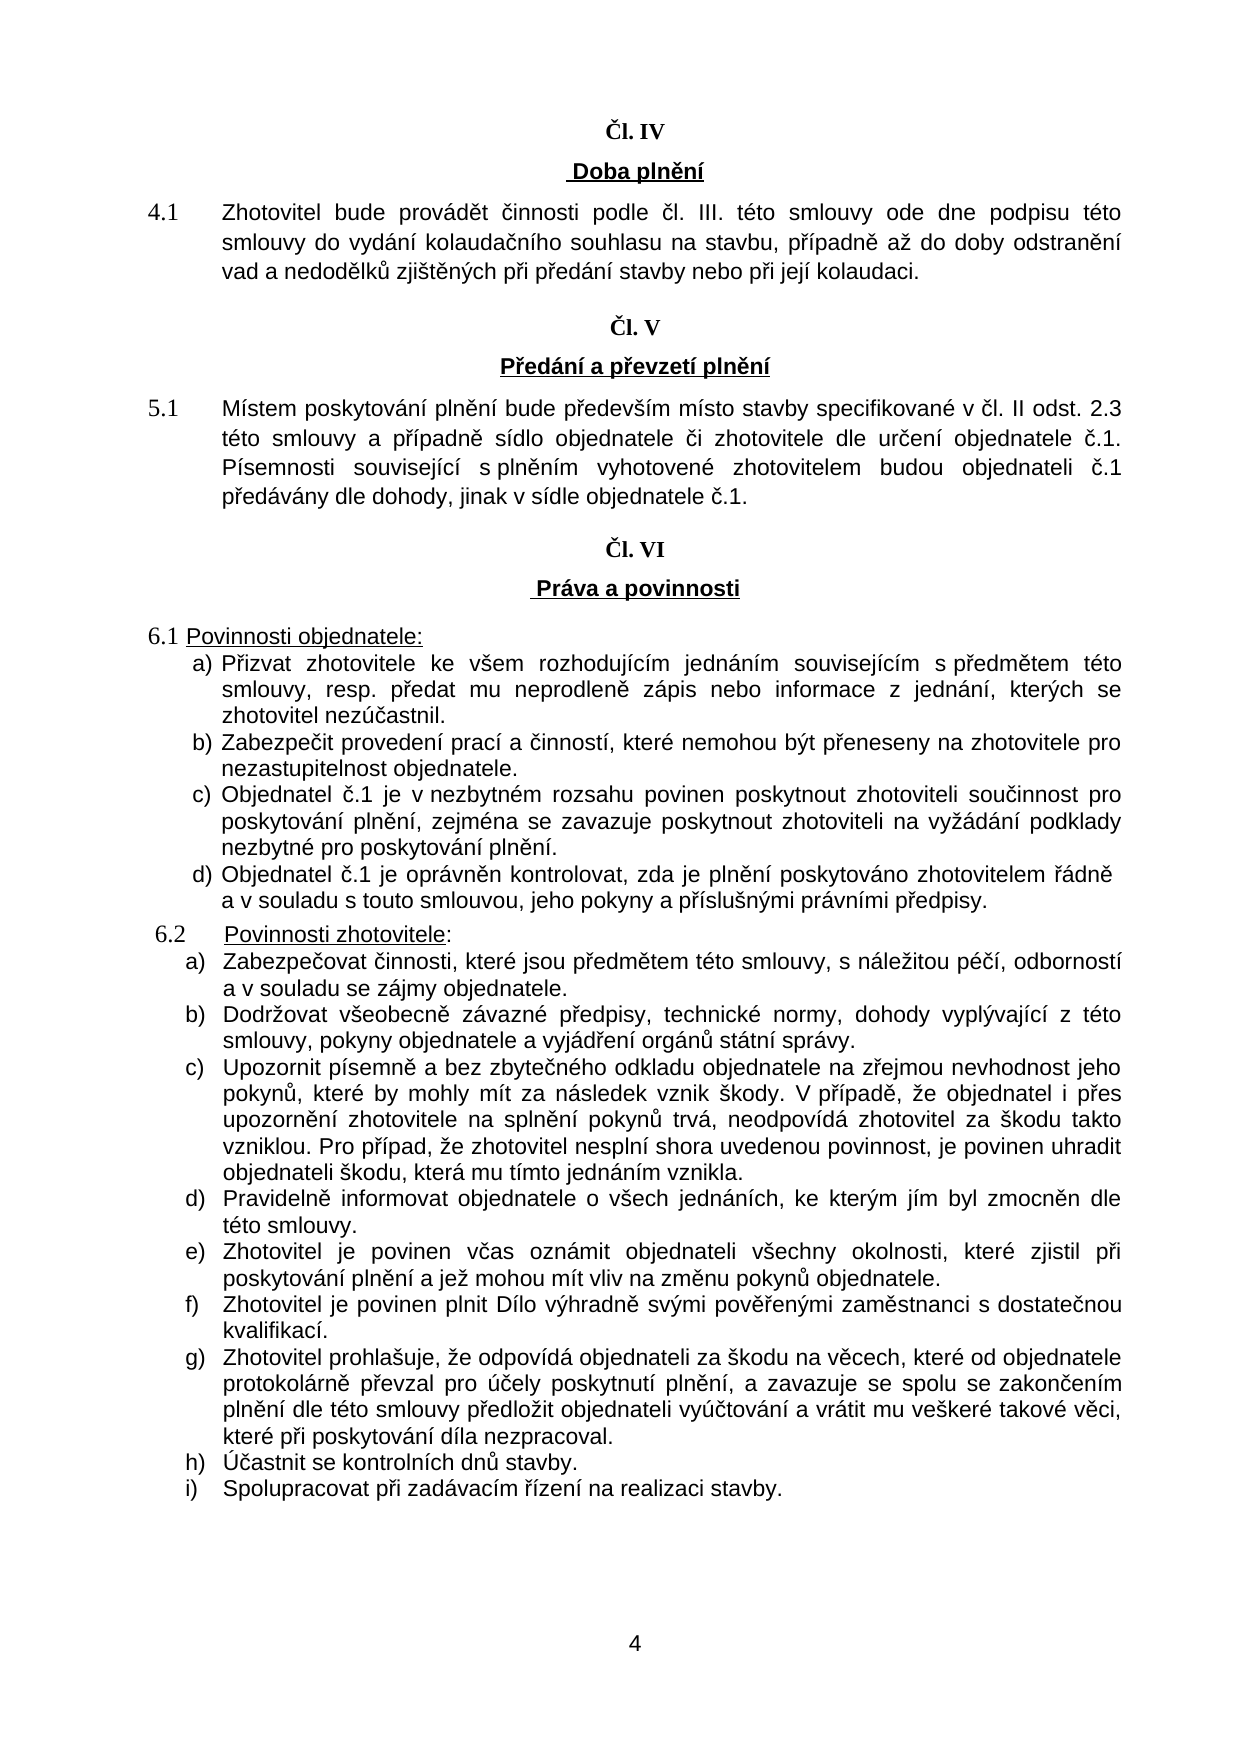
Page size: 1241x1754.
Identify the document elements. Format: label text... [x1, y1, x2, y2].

list Zhotovitel je povinen včas oznámit objednateli všechny okolnosti, které zjistil při poskytování plnění a jež mohou mít vliv na změnu pokynů objednatele. [185, 1238, 1122, 1291]
subtitle Čl. V [148, 314, 1122, 340]
list Místem poskytování plnění bude především místo stavby specifikované v čl. II odst. 2.3 této smlouvy a případně sídlo objednatele či zhotovitele dle určení objednatele č.1. Písemnosti související s plněním vyhotovené zhotovitelem budou objednateli č.1 předávány dle dohody, jinak v sídle objednatele č.1. [148, 393, 1122, 509]
list Zabezpečit provedení prací a činností, které nemohou být přeneseny na zhotovitele pro nezastupitelnost objednatele. [192, 729, 1122, 781]
list Objednatel č.1 je v nezbytném rozsahu povinen poskytnout zhotoviteli součinnost pro poskytování plnění, zejména se zavazuje poskytnout zhotoviteli na vyžádání podklady nezbytné pro poskytování plnění. [192, 781, 1122, 861]
subtitle Čl. IV [148, 118, 1122, 144]
list Zabezpečovat činnosti, které jsou předmětem této smlouvy, s náležitou péčí, odborností a v souladu se zájmy objednatele. [185, 948, 1122, 1001]
list Zhotovitel je povinen plnit Dílo výhradně svými pověřenými zaměstnanci s dostatečnou kvalifikací. [185, 1291, 1122, 1343]
list Pravidelně informovat objednatele o všech jednáních, ke kterým jím byl zmocněn dle této smlouvy. [185, 1185, 1122, 1238]
subtitle Doba plnění [148, 158, 1122, 184]
list Povinnosti objednatele: [148, 621, 1122, 650]
list Dodržovat všeobecně závazné předpisy, technické normy, dohody vyplývající z této smlouvy, pokyny objednatele a vyjádření orgánů státní správy. [185, 1001, 1122, 1054]
list Zhotovitel prohlašuje, že odpovídá objednateli za škodu na věcech, které od objednatele protokolárně převzal pro účely poskytnutí plnění, a zavazuje se spolu se zakončením plnění dle této smlouvy předložit objednateli vyúčtování a vrátit mu veškeré takové věci, které při poskytování díla nezpracoval. [185, 1343, 1122, 1449]
list Povinnosti zhotovitele: [154, 919, 1122, 948]
list Přizvat zhotovitele ke všem rozhodujícím jednáním souvisejícím s předmětem této smlouvy, resp. předat mu neprodleně zápis nebo informace z jednání, kterých se zhotovitel nezúčastnil. [192, 650, 1122, 729]
list Spolupracovat při zadávacím řízení na realizaci stavby. [185, 1475, 1122, 1502]
list Zhotovitel bude provádět činnosti podle čl. III. této smlouvy ode dne podpisu této smlouvy do vydání kolaudačního souhlasu na stavbu, případně až do doby odstranění vad a nedodělků zjištěných při předání stavby nebo při její kolaudaci. [148, 197, 1122, 284]
subtitle Předání a převzetí plnění [148, 353, 1122, 379]
list Upozornit písemně a bez zbytečného odkladu objednatele na zřejmou nevhodnost jeho pokynů, které by mohly mít za následek vznik škody. V případě, že objednatel i přes upozornění zhotovitele na splnění pokynů trvá, neodpovídá zhotovitel za škodu takto vzniklou. Pro případ, že zhotovitel nesplní shora uvedenou povinnost, je povinen uhradit objednateli škodu, která mu tímto jednáním vznikla. [185, 1054, 1122, 1185]
list Účastnit se kontrolních dnů stavby. [185, 1449, 1122, 1475]
subtitle Čl. VI [148, 536, 1122, 562]
subtitle Práva a povinnosti [148, 575, 1122, 602]
list Objednatel č.1 je oprávněn kontrolovat, zda je plnění poskytováno zhotovitelem řádně a v souladu s touto smlouvou, jeho pokyny a příslušnými právními předpisy. [192, 861, 1122, 913]
